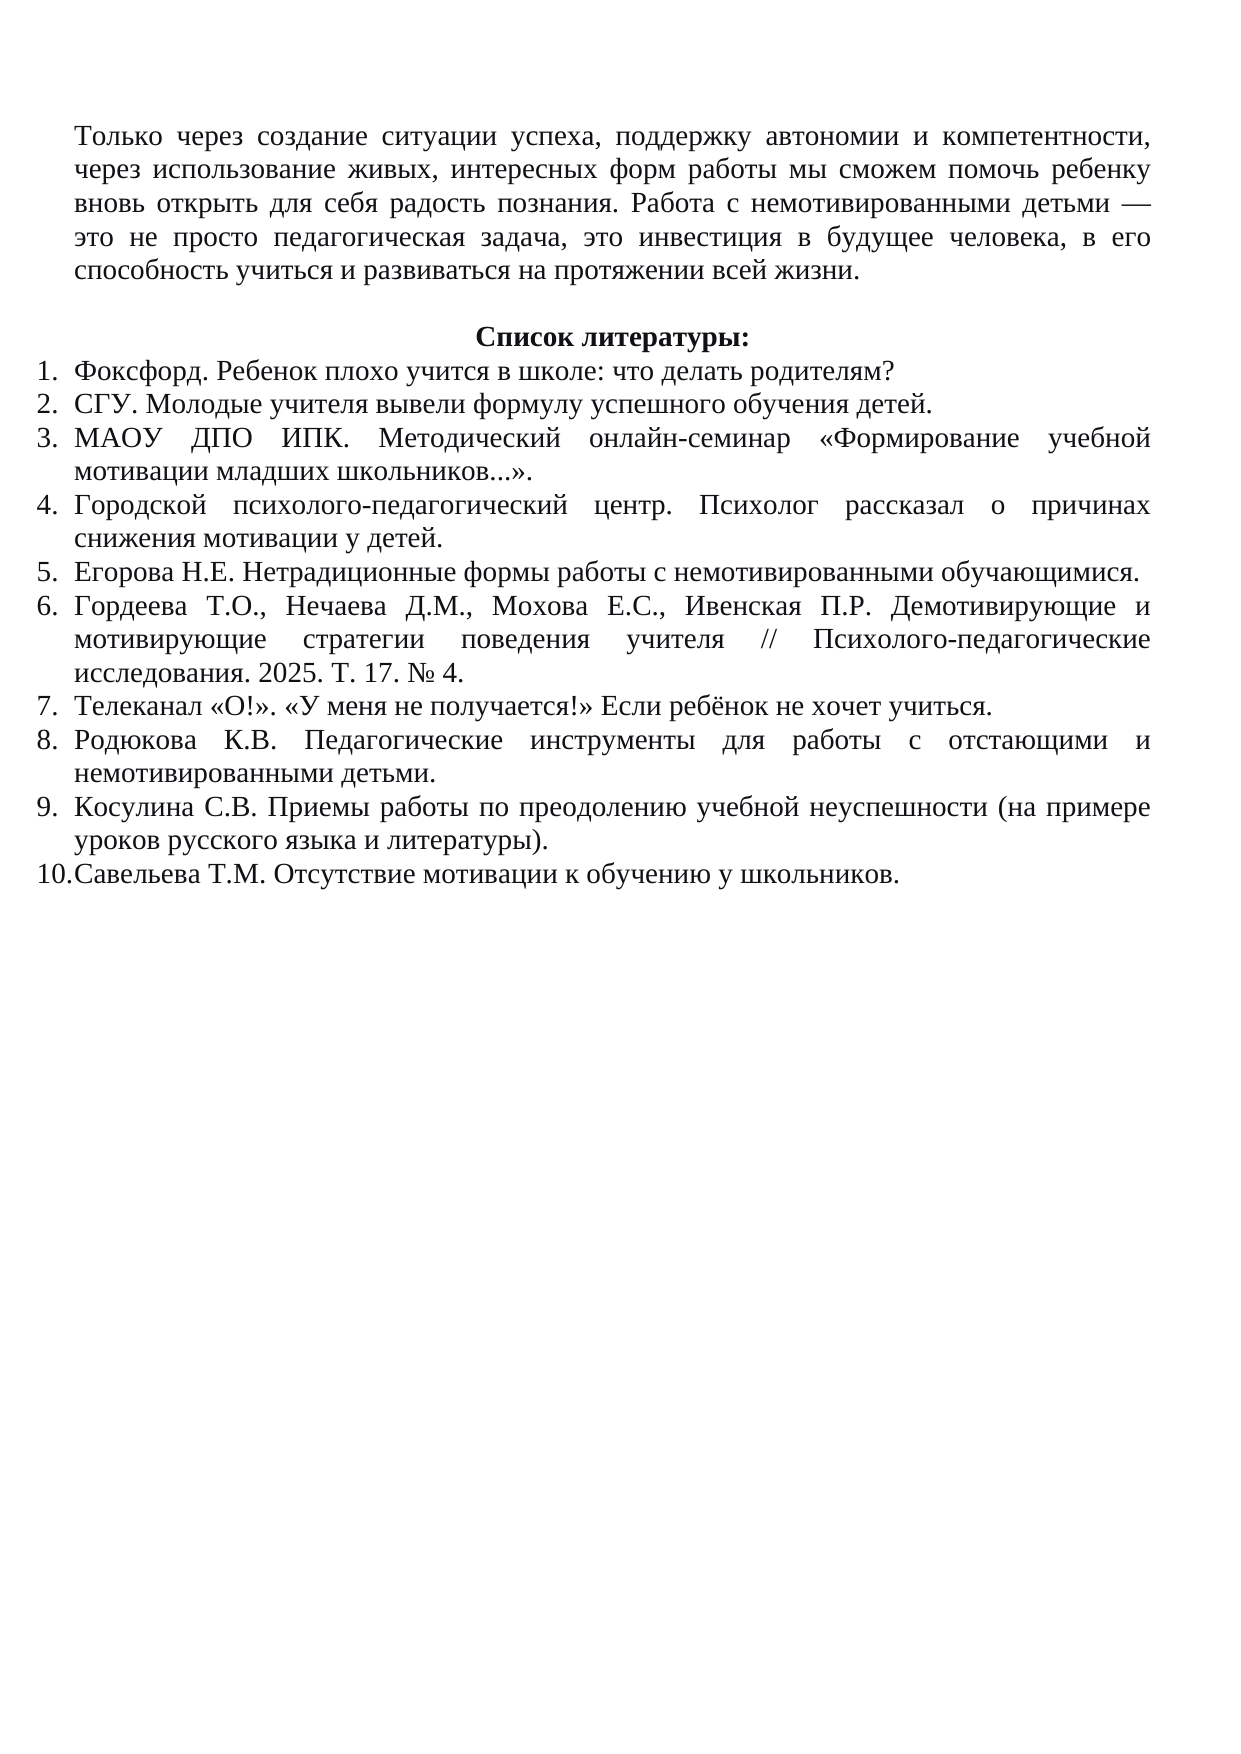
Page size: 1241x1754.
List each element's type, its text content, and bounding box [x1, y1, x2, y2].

text Список литературы: [74, 319, 1152, 353]
text Только через создание ситуации успеха, поддержку автономии и компетентности, через использование живых, интересных форм работы мы сможем помочь ребенку вновь открыть для себя радость познания. Работа с немотивированными детьми — это не просто педагогическая задача, это инвестиция в будущее человека, в его способность учиться и развиваться на протяжении всей жизни. [74, 118, 1152, 286]
list Родюкова К.В. Педагогические инструменты для работы с отстающими и немотивированными детьми. [36, 722, 1152, 789]
list Гордеева Т.О., Нечаева Д.М., Мохова Е.С., Ивенская П.Р. Демотивирующие и мотивирующие стратегии поведения учителя // Психолого-педагогические исследования. 2025. Т. 17. № 4. [36, 588, 1152, 688]
list Косулина С.В. Приемы работы по преодолению учебной неуспешности (на примере уроков русского языка и литературы). [36, 789, 1152, 856]
list МАОУ ДПО ИПК. Методический онлайн-семинар «Формирование учебной мотивации младших школьников...». [36, 420, 1152, 487]
list СГУ. Молодые учителя вывели формулу успешного обучения детей. [36, 386, 1152, 420]
list Городской психолого-педагогический центр. Психолог рассказал о причинах снижения мотивации у детей. [36, 487, 1152, 554]
list Телеканал «О!». «У меня не получается!» Если ребёнок не хочет учиться. [36, 688, 1152, 722]
list Фоксфорд. Ребенок плохо учится в школе: что делать родителям? [36, 353, 1152, 386]
list Егорова Н.Е. Нетрадиционные формы работы с немотивированными обучающимися. [36, 554, 1152, 588]
list Савельева Т.М. Отсутствие мотивации к обучению у школьников. [36, 856, 1152, 889]
